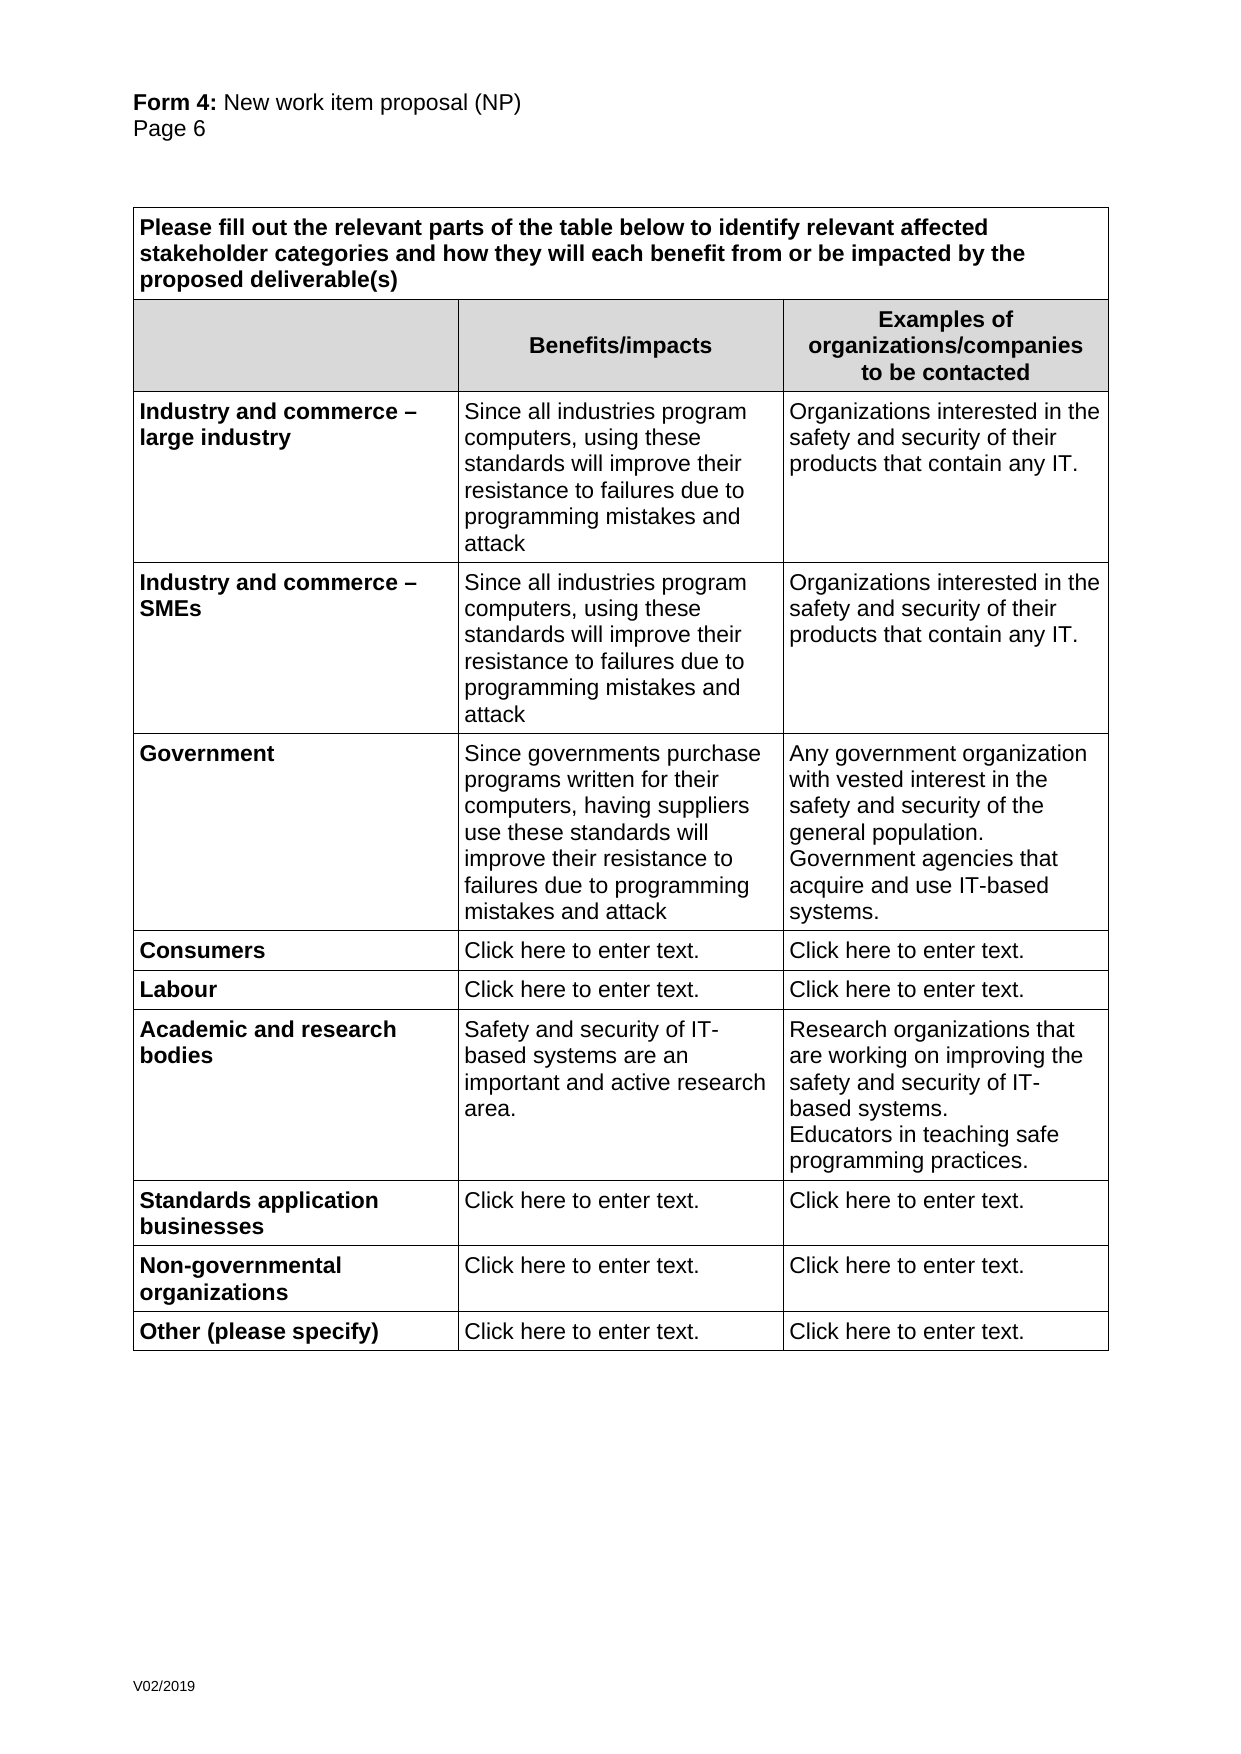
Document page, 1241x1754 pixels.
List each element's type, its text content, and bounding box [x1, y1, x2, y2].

table_cell Examples of organizations/companies to be contacted [784, 300, 1108, 391]
table_cell Other (please specify) [134, 1312, 458, 1350]
table_cell Academic and research bodies [134, 1010, 458, 1180]
table_cell Government [134, 734, 458, 930]
table_cell Standards application businesses [134, 1181, 458, 1245]
table_cell Benefits/impacts [459, 300, 783, 391]
table_cell Please fill out the relevant parts of the table below to identify relevant affected stakeholder categories and how they will each benefit from or be impacted by the proposed deliverable(s) [134, 208, 1108, 299]
table_cell Safety and security of IT-based systems are an important and active research area. [459, 1010, 783, 1180]
table_cell Consumers [134, 931, 458, 969]
table_cell Labour [134, 971, 458, 1009]
table_cell Non-governmental organizations [134, 1246, 458, 1311]
table_cell [134, 300, 458, 391]
table_cell Industry and commerce – SMEs [134, 563, 458, 733]
table_cell Industry and commerce – large industry [134, 392, 458, 562]
